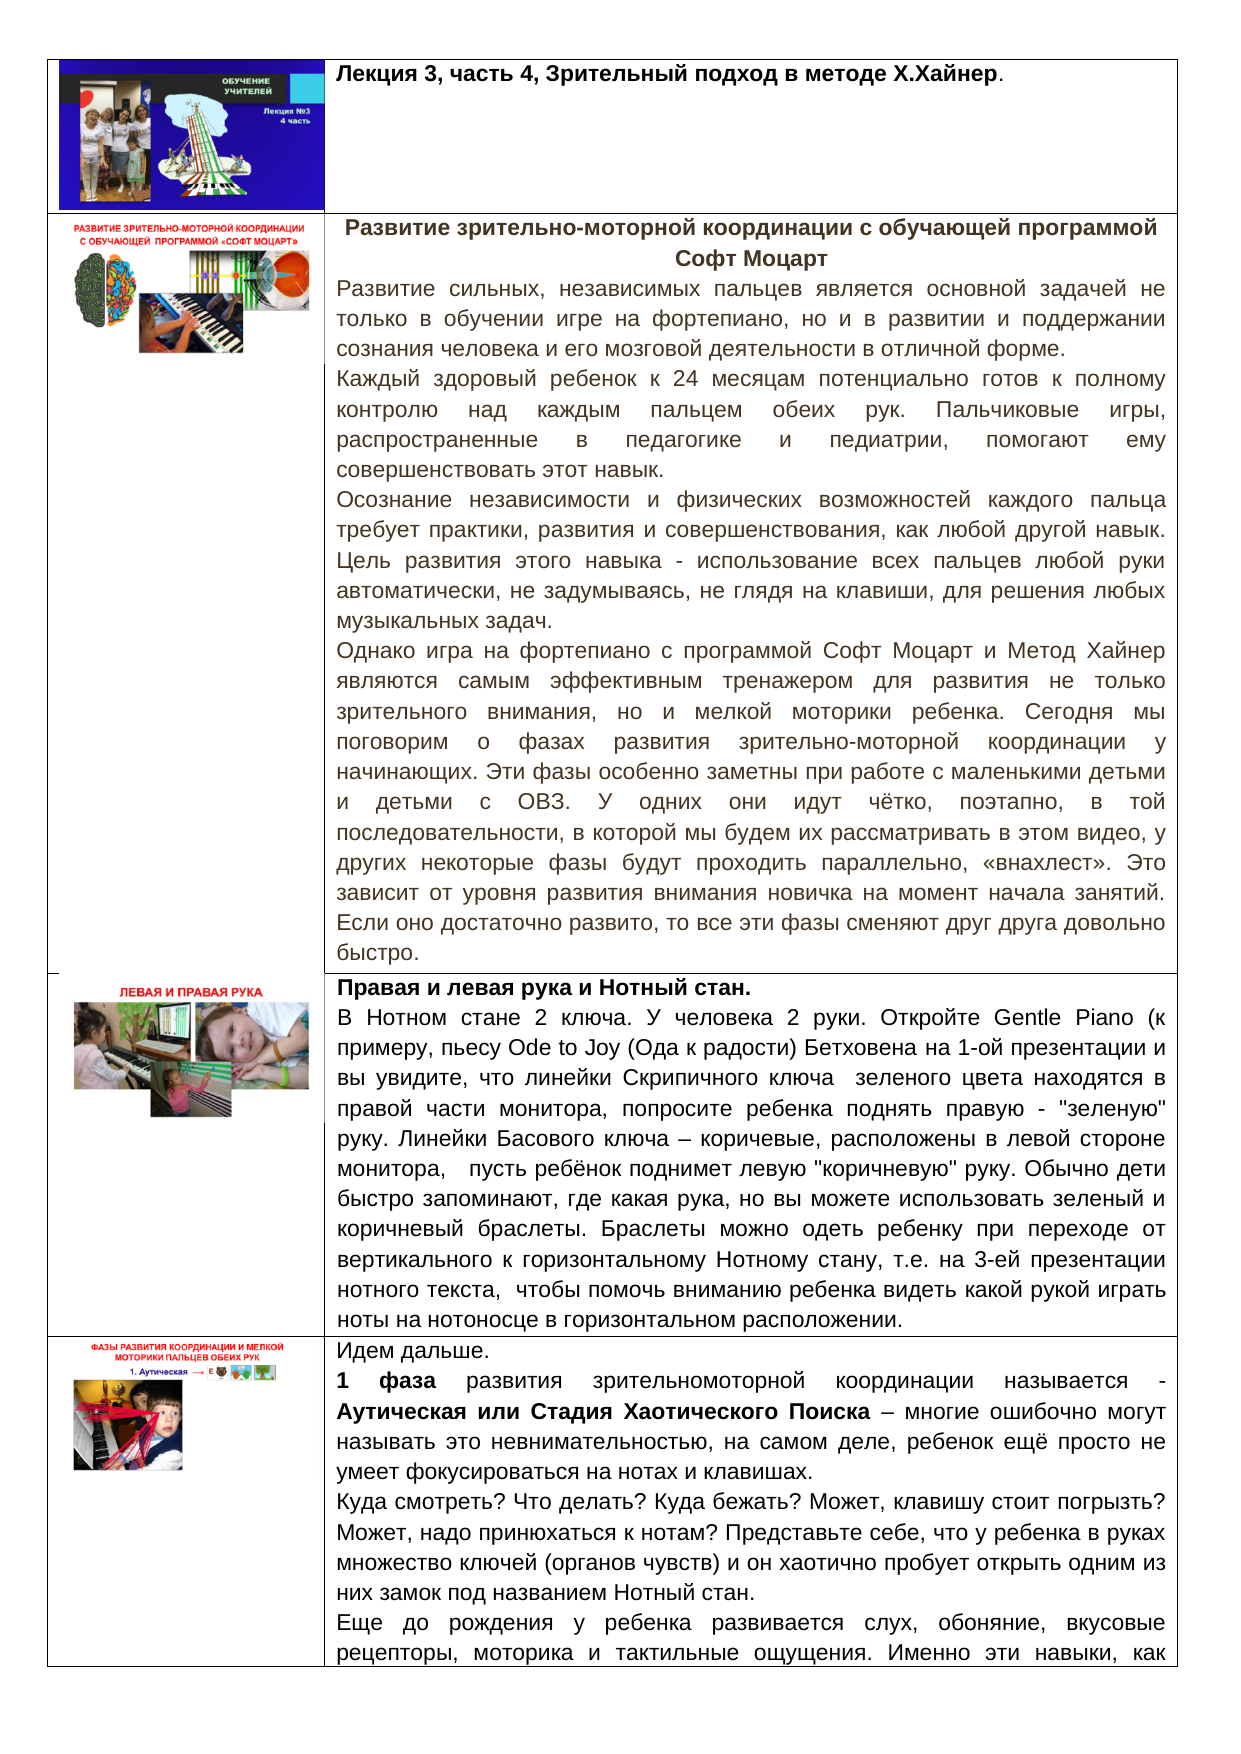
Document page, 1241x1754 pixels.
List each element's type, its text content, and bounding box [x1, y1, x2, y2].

picture [59, 214, 325, 364]
picture [59, 60, 325, 210]
table_cell Развитие зрительно-моторной координации с обучающей программой Софт Моцарт Развитие сильных, независимых пальцев является основной задачей не только в обучении игре на фортепиано, но и в развитии и поддержании сознания человека и его мозговой деятельности в отличной форме. Каждый здоровый ребенок к 24 месяцам потенциально готов к полному контролю над каждым пальцем обеих рук. Пальчиковые игры, распространенные в педагогике и педиатрии, помогают ему совершенствовать этот навык. Осознание независимости и физических возможностей каждого пальца требует практики, развития и совершенствования, как любой другой навык. Цель развития этого навыка - использование всех пальцев любой руки автоматически, не задумываясь, не глядя на клавиши, для решения любых музыкальных задач. Однако игра на фортепиано с программой Софт Моцарт и Метод Хайнер являются самым эффективным тренажером для развития не только зрительного внимания, но и мелкой моторики ребенка. Сегодня мы поговорим о фазах развития зрительно-моторной координации у начинающих. Эти фазы особенно заметны при работе с маленькими детьми и детьми с ОВЗ. У одних они идут чётко, поэтапно, в той последовательности, в которой мы будем их рассматривать в этом видео, у других некоторые фазы будут проходить параллельно, «внахлест». Это зависит от уровня развития внимания новичка на момент начала занятий. Если оно достаточно развито, то все эти фазы сменяют друг друга довольно быстро. [325, 214, 1177, 973]
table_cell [325, 1337, 1177, 1666]
table_cell [48, 214, 324, 973]
table_cell Правая и левая рука и Нотный стан. В Нотном стане 2 ключа. У человека 2 руки. Откройте Gentle Piano (к примеру, пьесу Ode to Joy (Ода к радости) Бетховена на 1-ой презентации и вы увидите, что линейки Скрипичного ключа зеленого цвета находятся в правой части монитора, попросите ребенка поднять правую - "зеленую" руку. Линейки Басового ключа – коричевые, расположены в левой стороне монитора, пусть ребёнок поднимет левую "коричневую" руку. Обычно дети быстро запоминают, где какая рука, но вы можете использовать зеленый и коричневый браслеты. Браслеты можно одеть ребенку при переходе от вертикального к горизонтальному Нотному стану, т.е. на 3-ей презентации нотного текста, чтобы помочь вниманию ребенка видеть какой рукой играть ноты на нотоносце в горизонтальном расположении. [325, 974, 1177, 1336]
table_header [48, 60, 324, 213]
table_cell [48, 974, 324, 1336]
table_cell [48, 1337, 324, 1666]
picture [59, 973, 325, 1123]
table_header Лекция 3, часть 4, Зрительный подход в методе Х.Хайнер. [325, 60, 1177, 213]
picture [59, 1337, 316, 1482]
